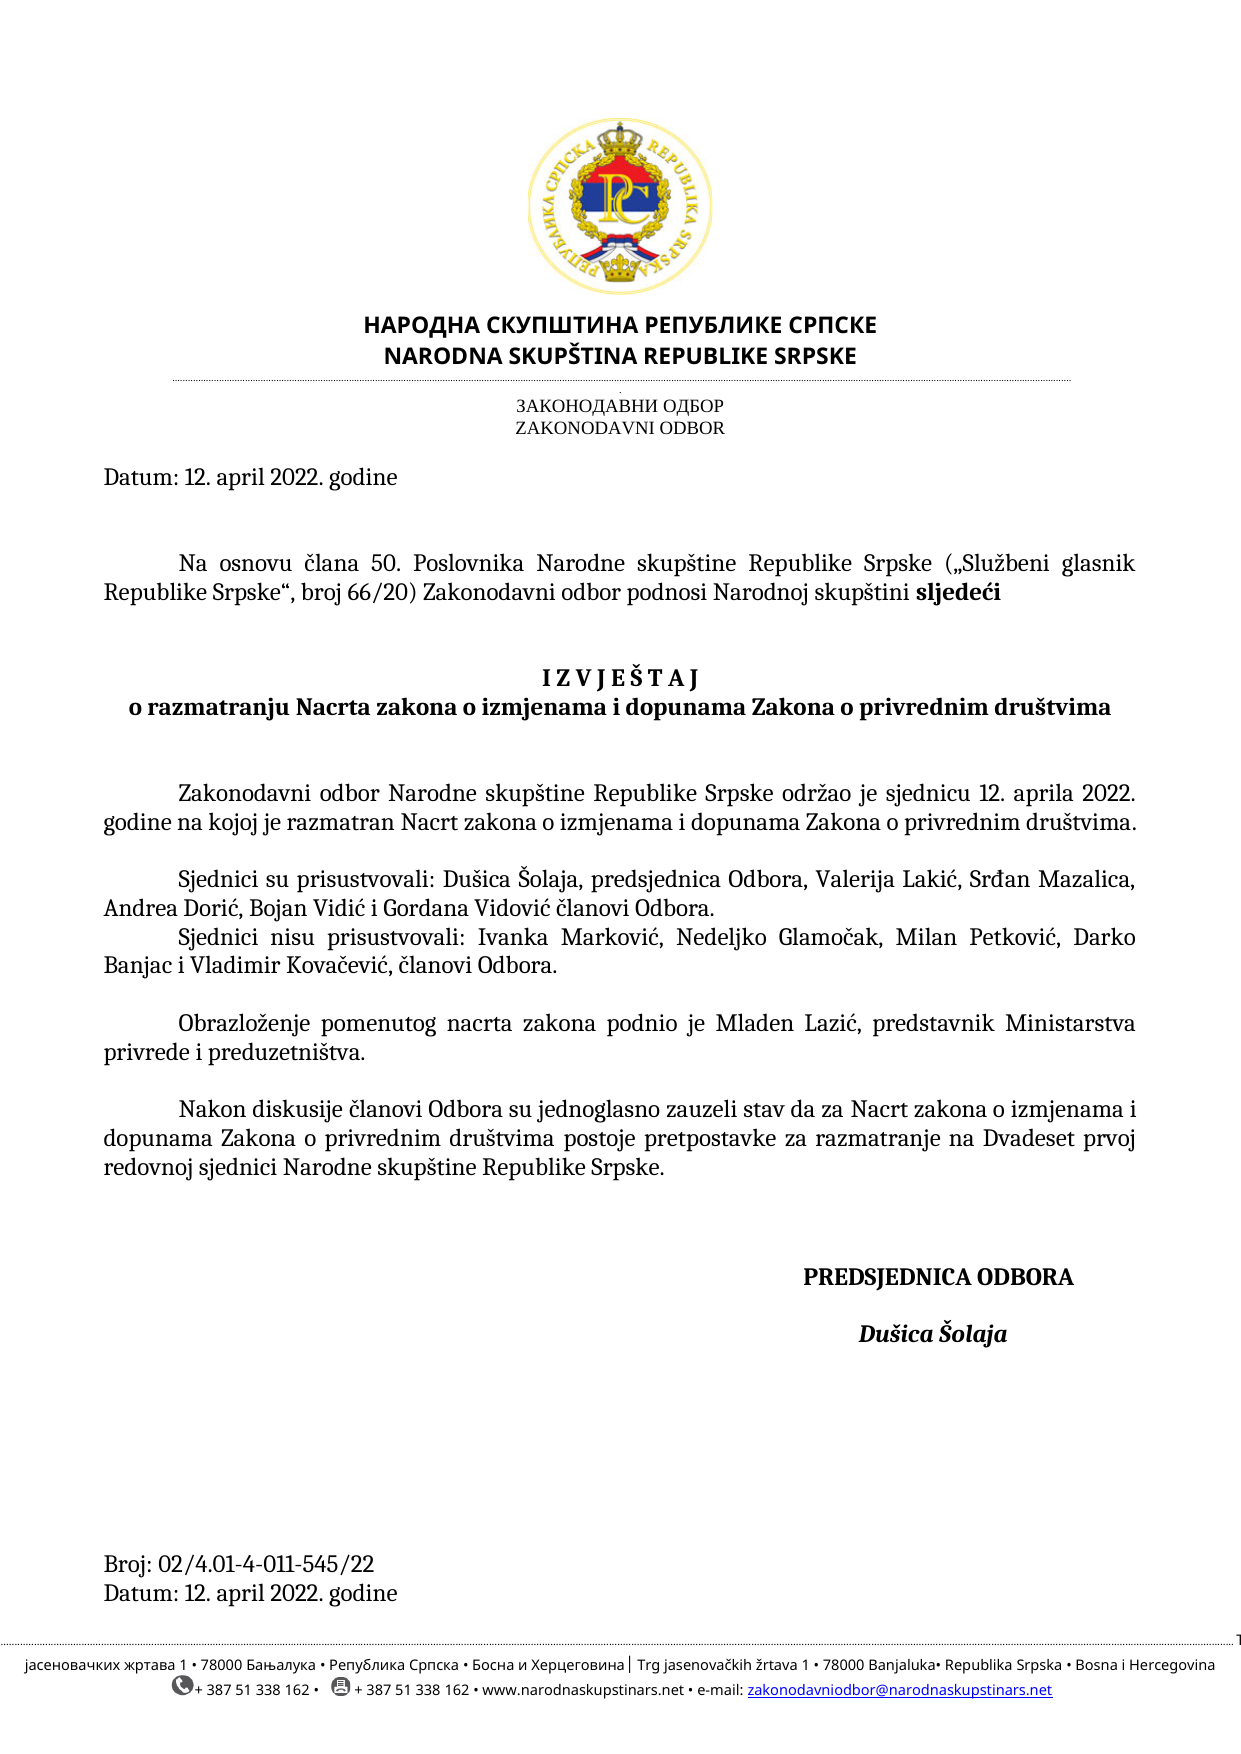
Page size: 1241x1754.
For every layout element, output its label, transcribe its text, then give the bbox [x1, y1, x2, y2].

text Sjednici su prisustvovali: Dušica Šolaja, predsjednica Odbora, Valerija Lakić, Srđan Mazalica, Andrea Dorić, Bojan Vidić i Gordana Vidović članovi Odbora. [103, 865, 1137, 922]
text Datum: 12. april 2022. godine [103, 462, 1137, 491]
text Broj: 02/4.01-4-011-545/22 [103, 1550, 1137, 1579]
text Obrazloženje pomenutog nacrta zakona podnio je Mladen Lazić, predstavnik Ministarstva privrede i preduzetništva. [103, 1009, 1137, 1066]
text Dušica Šolaja [103, 1320, 1137, 1349]
text Na osnovu člana 50. Poslovnika Narodne skupštine Republike Srpske („Službeni glasnik Republike Srpske“, broj 66/20) Zakonodavni odbor podnosi Narodnoj skupštini sljedeći [103, 549, 1137, 606]
text o razmatranju Nacrta zakona o izmjenama i dopunama Zakona o privrednim društvima [103, 692, 1137, 721]
text Zakonodavni odbor Narodne skupštine Republike Srpske održao je sjednicu 12. aprila 2022. godine na kojoj je razmatran Nacrt zakona o izmjenama i dopunama Zakona o privrednim društvima. [103, 779, 1137, 836]
text I Z V J E Š T A J [103, 664, 1137, 692]
text Nakon diskusije članovi Odbora su jednoglasno zauzeli stav da za Nacrt zakona o izmjenama i dopunama Zakona o privrednim društvima postoje pretpostavke za razmatranje na Dvadeset prvoj redovnoj sjednici Narodne skupštine Republike Srpske. [103, 1095, 1137, 1181]
text PREDSJEDNICA ODBORA [103, 1263, 1137, 1292]
text Datum: 12. april 2022. godine [103, 1579, 1137, 1608]
text Sjednici nisu prisustvovali: Ivanka Marković, Nedeljko Glamočak, Milan Petković, Darko Banjac i Vladimir Kovačević, članovi Odbora. [103, 922, 1137, 980]
